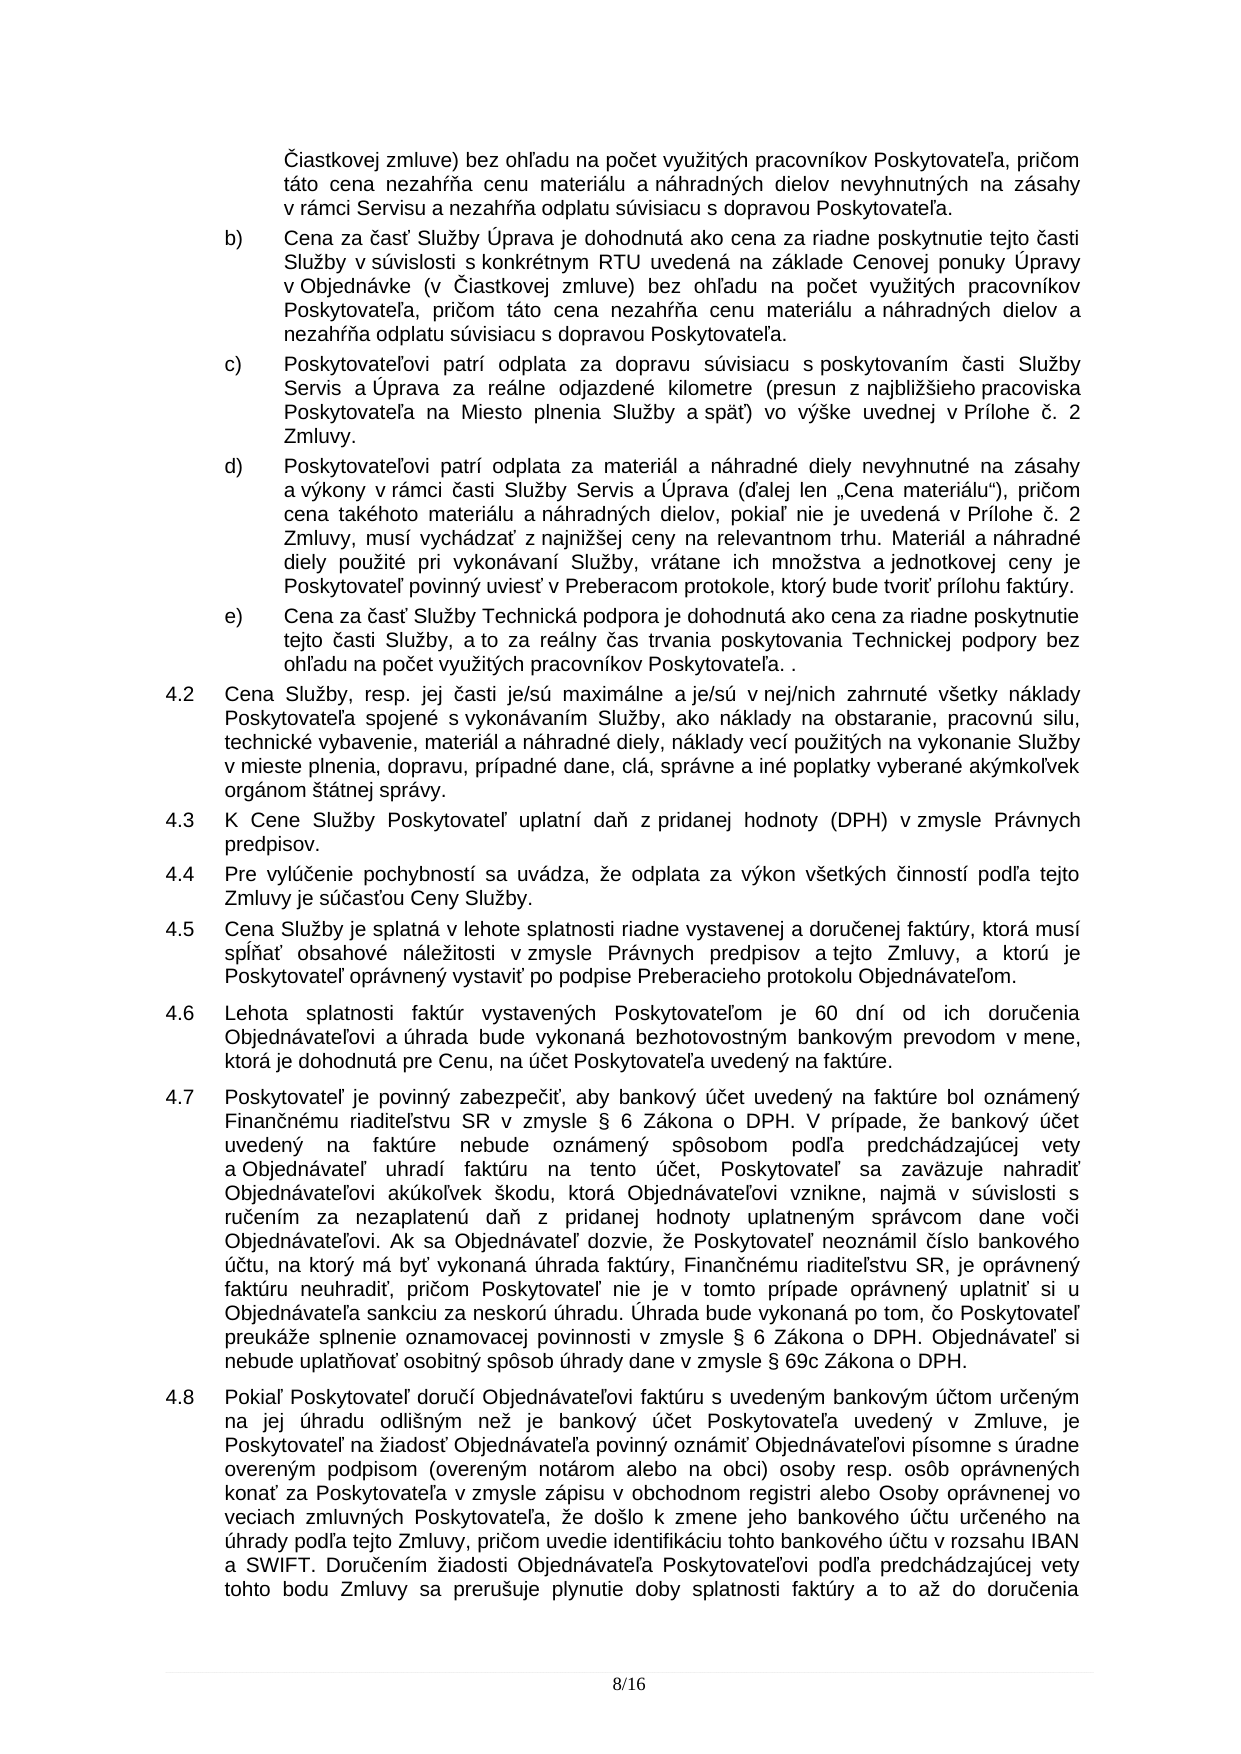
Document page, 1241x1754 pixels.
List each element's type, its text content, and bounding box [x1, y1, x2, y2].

list Pre vylúčenie pochybností sa uvádza, že odplata za výkon všetkých činností podľa tejto Zmluvy je súčasťou Ceny Služby. [165, 862, 1081, 910]
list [224, 148, 1081, 219]
list Poskytovateľ je povinný zabezpečiť, aby bankový účet uvedený na faktúre bol oznámený Finančnému riaditeľstvu SR v zmysle § 6 Zákona o DPH. V prípade, že bankový účet uvedený na faktúre nebude oznámený spôsobom podľa predchádzajúcej vety a Objednávateľ uhradí faktúru na tento účet, Poskytovateľ sa zaväzuje nahradiť Objednávateľovi akúkoľvek škodu, ktorá Objednávateľovi vznikne, najmä v súvislosti s ručením za nezaplatenú daň z pridanej hodnoty uplatneným správcom dane voči Objednávateľovi. Ak sa Objednávateľ dozvie, že Poskytovateľ neoznámil číslo bankového účtu, na ktorý má byť vykonaná úhrada faktúry, Finančnému riaditeľstvu SR, je oprávnený faktúru neuhradiť, pričom Poskytovateľ nie je v tomto prípade oprávnený uplatniť si u Objednávateľa sankciu za neskorú úhradu. Úhrada bude vykonaná po tom, čo Poskytovateľ preukáže splnenie oznamovacej povinnosti v zmysle § 6 Zákona o DPH. Objednávateľ si nebude uplatňovať osobitný spôsob úhrady dane v zmysle § 69c Zákona o DPH. [165, 1085, 1081, 1373]
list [165, 1385, 1081, 1601]
list Poskytovateľovi patrí odplata za dopravu súvisiacu s poskytovaním časti Služby Servis a Úprava za reálne odjazdené kilometre (presun z najbližšieho pracoviska Poskytovateľa na Miesto plnenia Služby a späť) vo výške uvednej v Prílohe č. 2 Zmluvy. [224, 352, 1081, 448]
list Cena za časť Služby Technická podpora je dohodnutá ako cena za riadne poskytnutie tejto časti Služby, a to za reálny čas trvania poskytovania Technickej podpory bez ohľadu na počet využitých pracovníkov Poskytovateľa. . [224, 604, 1081, 676]
list K Cene Služby Poskytovateľ uplatní daň z pridanej hodnoty (DPH) v zmysle Právnych predpisov. [165, 808, 1081, 856]
list Cena Služby je splatná v lehote splatnosti riadne vystavenej a doručenej faktúry, ktorá musí spĺňať obsahové náležitosti v zmysle Právnych predpisov a tejto Zmluvy, a ktorú je Poskytovateľ oprávnený vystaviť po podpise Preberacieho protokolu Objednávateľom. [165, 916, 1081, 988]
list Cena za časť Služby Úprava je dohodnutá ako cena za riadne poskytnutie tejto časti Služby v súvislosti s konkrétnym RTU uvedená na základe Cenovej ponuky Úpravy v Objednávke (v Čiastkovej zmluve) bez ohľadu na počet využitých pracovníkov Poskytovateľa, pričom táto cena nezahŕňa cenu materiálu a náhradných dielov a nezahŕňa odplatu súvisiacu s dopravou Poskytovateľa. [224, 226, 1081, 346]
list Cena Služby, resp. jej časti je/sú maximálne a je/sú v nej/nich zahrnuté všetky náklady Poskytovateľa spojené s vykonávaním Služby, ako náklady na obstaranie, pracovnú silu, technické vybavenie, materiál a náhradné diely, náklady vecí použitých na vykonanie Služby v mieste plnenia, dopravu, prípadné dane, clá, správne a iné poplatky vyberané akýmkoľvek orgánom štátnej správy. [165, 682, 1081, 802]
list Lehota splatnosti faktúr vystavených Poskytovateľom je 60 dní od ich doručenia Objednávateľovi a úhrada bude vykonaná bezhotovostným bankovým prevodom v mene, ktorá je dohodnutá pre Cenu, na účet Poskytovateľa uvedený na faktúre. [165, 1001, 1081, 1073]
list Poskytovateľovi patrí odplata za materiál a náhradné diely nevyhnutné na zásahy a výkony v rámci časti Služby Servis a Úprava (ďalej len „Cena materiálu“), pričom cena takéhoto materiálu a náhradných dielov, pokiaľ nie je uvedená v Prílohe č. 2 Zmluvy, musí vychádzať z najnižšej ceny na relevantnom trhu. Materiál a náhradné diely použité pri vykonávaní Služby, vrátane ich množstva a jednotkovej ceny je Poskytovateľ povinný uviesť v Preberacom protokole, ktorý bude tvoriť prílohu faktúry. [224, 454, 1081, 598]
